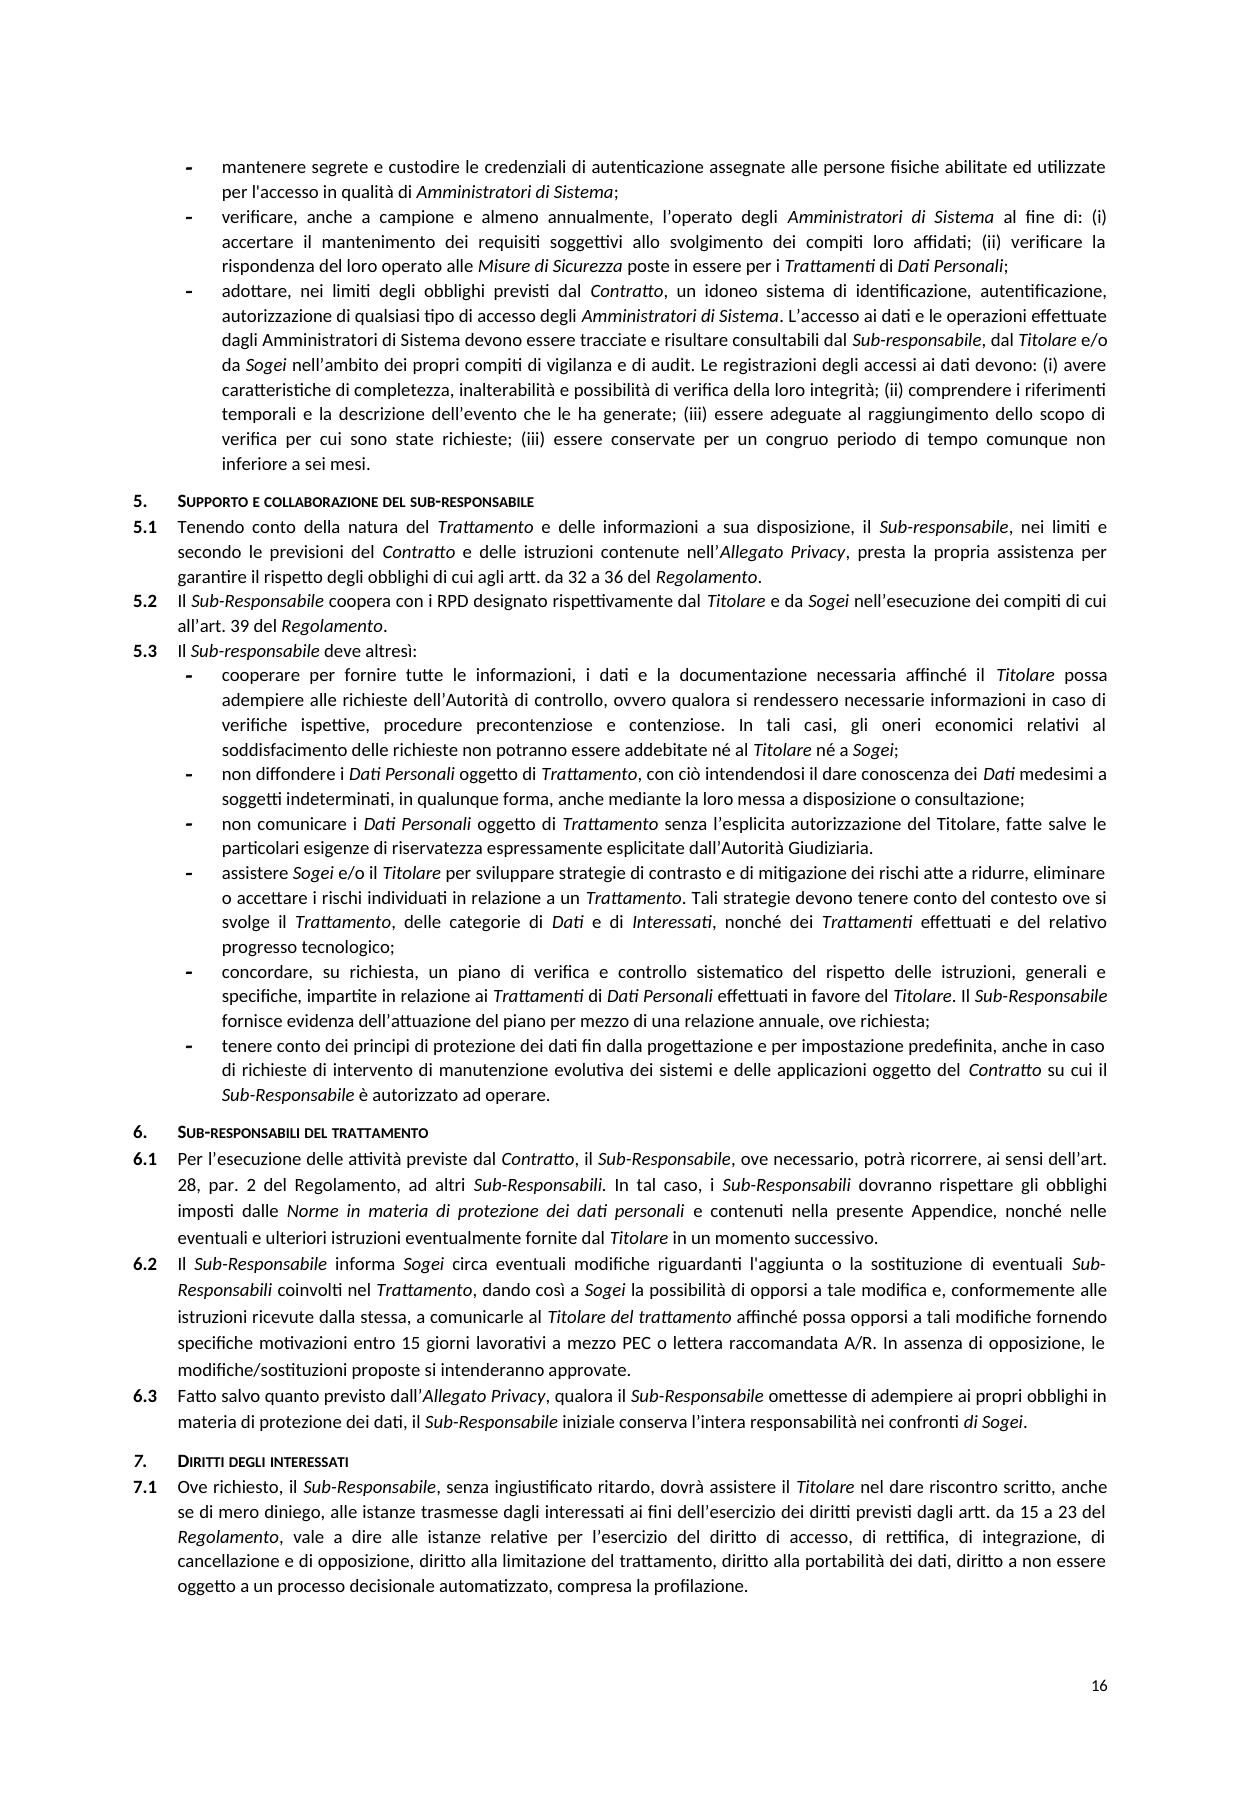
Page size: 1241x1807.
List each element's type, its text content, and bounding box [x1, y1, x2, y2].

list concordare, su richiesta, un piano di verifica e controllo sistematico del rispetto delle istruzioni, generali e specifiche, impartite in relazione ai Trattamenti di Dati Personali effettuati in favore del Titolare. Il Sub-Responsabile fornisce evidenza dell’attuazione del piano per mezzo di una relazione annuale, ove richiesta; [184, 960, 1107, 1032]
list Il Sub-responsabile deve altresì: [133, 639, 1107, 662]
list non comunicare i Dati Personali oggetto di Trattamento senza l’esplicita autorizzazione del Titolare, fatte salve le particolari esigenze di riservatezza espressamente esplicitate dall’Autorità Giudiziaria. [184, 812, 1107, 859]
subtitle Sub-responsabili del trattamento [133, 1121, 1107, 1143]
list Ove richiesto, il Sub-Responsabile, senza ingiustificato ritardo, dovrà assistere il Titolare nel dare riscontro scritto, anche se di mero diniego, alle istanze trasmesse dagli interessati ai fini dell’esercizio dei diritti previsti dagli artt. da 15 a 23 del Regolamento, vale a dire alle istanze relative per l’esercizio del diritto di accesso, di rettifica, di integrazione, di cancellazione e di opposizione, diritto alla limitazione del trattamento, diritto alla portabilità dei dati, diritto a non essere oggetto a un processo decisionale automatizzato, compresa la profilazione. [133, 1476, 1107, 1597]
subtitle Supporto e collaborazione del sub-responsabile [133, 489, 1107, 512]
list tenere conto dei principi di protezione dei dati fin dalla progettazione e per impostazione predefinita, anche in caso di richieste di intervento di manutenzione evolutiva dei sistemi e delle applicazioni oggetto del Contratto su cui il Sub-Responsabile è autorizzato ad operare. [184, 1034, 1107, 1106]
list adottare, nei limiti degli obblighi previsti dal Contratto, un idoneo sistema di identificazione, autentificazione, autorizzazione di qualsiasi tipo di accesso degli Amministratori di Sistema. L’accesso ai dati e le operazioni effettuate dagli Amministratori di Sistema devono essere tracciate e risultare consultabili dal Sub-responsabile, dal Titolare e/o da Sogei nell’ambito dei propri compiti di vigilanza e di audit. Le registrazioni degli accessi ai dati devono: (i) avere caratteristiche di completezza, inalterabilità e possibilità di verifica della loro integrità; (ii) comprendere i riferimenti temporali e la descrizione dell’evento che le ha generate; (iii) essere adeguate al raggiungimento dello scopo di verifica per cui sono state richieste; (iii) essere conservate per un congruo periodo di tempo comunque non inferiore a sei mesi. [184, 279, 1107, 475]
subtitle Diritti degli interessati [133, 1449, 1107, 1472]
list non diffondere i Dati Personali oggetto di Trattamento, con ciò intendendosi il dare conoscenza dei Dati medesimi a soggetti indeterminati, in qualunque forma, anche mediante la loro messa a disposizione o consultazione; [184, 762, 1107, 810]
list Il Sub-Responsabile informa Sogei circa eventuali modifiche riguardanti l'aggiunta o la sostituzione di eventuali Sub-Responsabili coinvolti nel Trattamento, dando così a Sogei la possibilità di opporsi a tale modifica e, conformemente alle istruzioni ricevute dalla stessa, a comunicarle al Titolare del trattamento affinché possa opporsi a tali modifiche fornendo specifiche motivazioni entro 15 giorni lavorativi a mezzo PEC o lettera raccomandata A/R. In assenza di opposizione, le modifiche/sostituzioni proposte si intenderanno approvate. [133, 1252, 1107, 1381]
list Per l’esecuzione delle attività previste dal Contratto, il Sub-Responsabile, ove necessario, potrà ricorrere, ai sensi dell’art. 28, par. 2 del Regolamento, ad altri Sub-Responsabili. In tal caso, i Sub-Responsabili dovranno rispettare gli obblighi imposti dalle Norme in materia di protezione dei dati personali e contenuti nella presente Appendice, nonché nelle eventuali e ulteriori istruzioni eventualmente fornite dal Titolare in un momento successivo. [133, 1147, 1107, 1249]
list verificare, anche a campione e almeno annualmente, l’operato degli Amministratori di Sistema al fine di: (i) accertare il mantenimento dei requisiti soggettivi allo svolgimento dei compiti loro affidati; (ii) verificare la rispondenza del loro operato alle Misure di Sicurezza poste in essere per i Trattamenti di Dati Personali; [184, 205, 1107, 277]
list mantenere segrete e custodire le credenziali di autenticazione assegnate alle persone fisiche abilitate ed utilizzate per l'accesso in qualità di Amministratori di Sistema; [184, 156, 1107, 203]
list Tenendo conto della natura del Trattamento e delle informazioni a sua disposizione, il Sub-responsabile, nei limiti e secondo le previsioni del Contratto e delle istruzioni contenute nell’Allegato Privacy, presta la propria assistenza per garantire il rispetto degli obblighi di cui agli artt. da 32 a 36 del Regolamento. [133, 516, 1107, 588]
list cooperare per fornire tutte le informazioni, i dati e la documentazione necessaria affinché il Titolare possa adempiere alle richieste dell’Autorità di controllo, ovvero qualora si rendessero necessarie informazioni in caso di verifiche ispettive, procedure precontenziose e contenziose. In tali casi, gli oneri economici relativi al soddisfacimento delle richieste non potranno essere addebitate né al Titolare né a Sogei; [184, 664, 1107, 761]
list assistere Sogei e/o il Titolare per sviluppare strategie di contrasto e di mitigazione dei rischi atte a ridurre, eliminare o accettare i rischi individuati in relazione a un Trattamento. Tali strategie devono tenere conto del contesto ove si svolge il Trattamento, delle categorie di Dati e di Interessati, nonché dei Trattamenti effettuati e del relativo progresso tecnologico; [184, 861, 1107, 958]
list Fatto salvo quanto previsto dall’Allegato Privacy, qualora il Sub-Responsabile omettesse di adempiere ai propri obblighi in materia di protezione dei dati, il Sub-Responsabile iniziale conserva l’intera responsabilità nei confronti di Sogei. [133, 1384, 1107, 1433]
list Il Sub-Responsabile coopera con i RPD designato rispettivamente dal Titolare e da Sogei nell’esecuzione dei compiti di cui all’art. 39 del Regolamento. [133, 589, 1107, 637]
